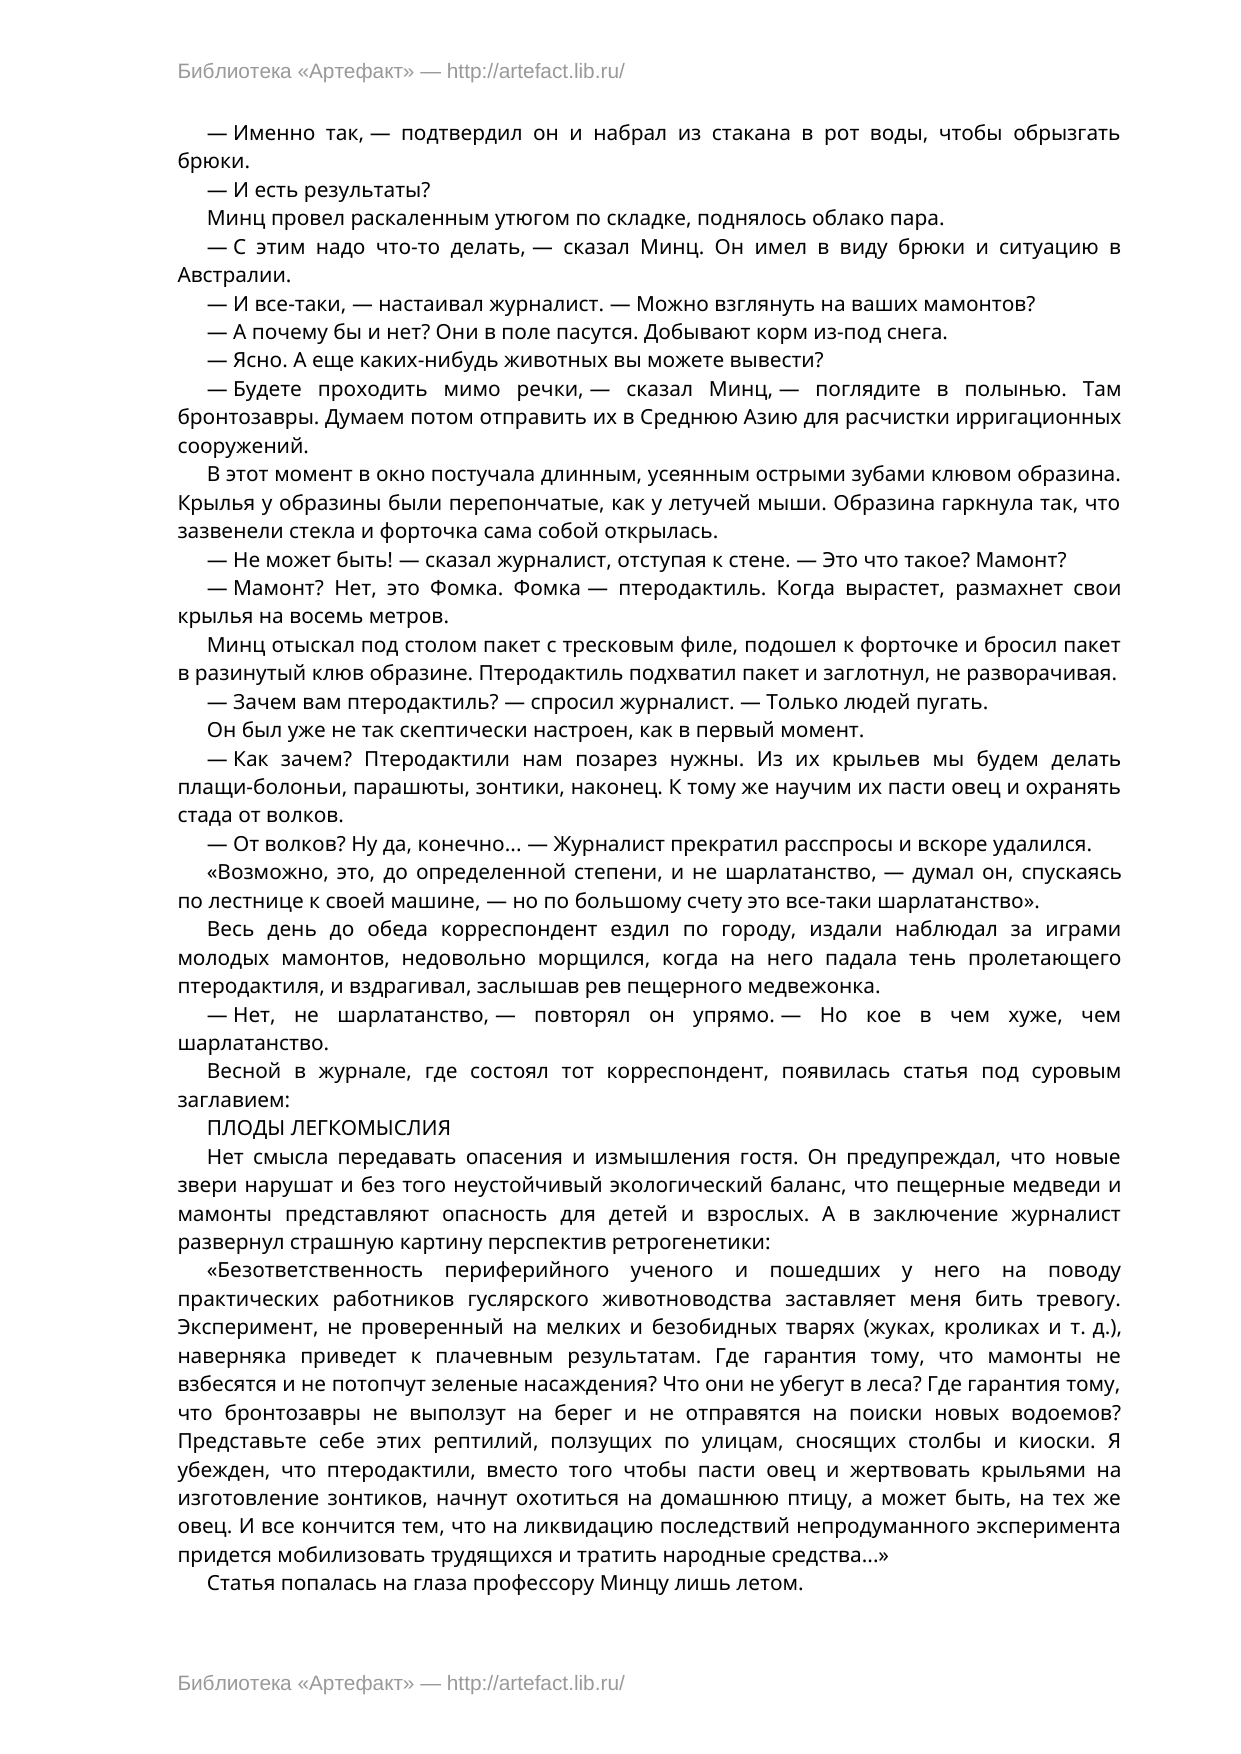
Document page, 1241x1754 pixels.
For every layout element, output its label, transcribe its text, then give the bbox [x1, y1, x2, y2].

text «Возможно, это, до определенной степени, и не шарлатанство, — думал он, спускаясь по лестнице к своей машине, — но по большому счету это все-таки шарлатанство». [177, 857, 1122, 914]
text — А почему бы и нет? Они в поле пасутся. Добывают корм из-под снега. [177, 317, 1122, 346]
text — От волков? Ну да, конечно... — Журналист прекратил расспросы и вскоре удалился. [177, 829, 1122, 857]
text Он был уже не так скептически настроен, как в первый момент. [177, 715, 1122, 744]
text Нет смысла передавать опасения и измышления гостя. Он предупреждал, что новые звери нарушат и без того неустойчивый экологический баланс, что пещерные медведи и мамонты представляют опасность для детей и взрослых. А в заключение журналист развернул страшную картину перспектив ретрогенетики: [177, 1142, 1122, 1256]
text — Ясно. А еще каких-нибудь животных вы можете вывести? [177, 346, 1122, 374]
text Весной в журнале, где состоял тот корреспондент, появилась статья под суровым заглавием: [177, 1057, 1122, 1113]
text — Будете проходить мимо речки, — сказал Минц, — поглядите в полынью. Там бронтозавры. Думаем потом отправить их в Среднюю Азию для расчистки ирригационных сооружений. [177, 374, 1122, 459]
text Минц отыскал под столом пакет с тресковым филе, подошел к форточке и бросил пакет в разинутый клюв образине. Птеродактиль подхватил пакет и заглотнул, не разворачивая. [177, 630, 1122, 687]
text Минц провел раскаленным утюгом по складке, поднялось облако пара. [177, 203, 1122, 232]
text — С этим надо что-то делать, — сказал Минц. Он имел в виду брюки и ситуацию в Австралии. [177, 232, 1122, 289]
text «Безответственность периферийного ученого и пошедших у него на поводу практических работников гуслярского животноводства заставляет меня бить тревогу. Эксперимент, не проверенный на мелких и безобидных тварях (жуках, кроликах и т. д.), наверняка приведет к плачевным результатам. Где гарантия тому, что мамонты не взбесятся и не потопчут зеленые насаждения? Что они не убегут в леса? Где гарантия тому, что бронтозавры не выползут на берег и не отправятся на поиски новых водоемов? Представьте себе этих рептилий, ползущих по улицам, сносящих столбы и киоски. Я убежден, что птеродактили, вместо того чтобы пасти овец и жертвовать крыльями на изготовление зонтиков, начнут охотиться на домашнюю птицу, а может быть, на тех же овец. И все кончится тем, что на ликвидацию последствий непродуманного эксперимента придется мобилизовать трудящихся и тратить народные средства...» [177, 1256, 1122, 1568]
text В этот момент в окно постучала длинным, усеянным острыми зубами клювом образина. Крылья у образины были перепончатые, как у летучей мыши. Образина гаркнула так, что зазвенели стекла и форточка сама собой открылась. [177, 459, 1122, 545]
text — И есть результаты? [177, 175, 1122, 203]
text Статья попалась на глаза профессору Минцу лишь летом. [177, 1568, 1122, 1597]
text — Мамонт? Нет, это Фомка. Фомка — птеродактиль. Когда вырастет, размахнет свои крылья на восемь метров. [177, 573, 1122, 630]
text — Зачем вам птеродактиль? — спросил журналист. — Только людей пугать. [177, 687, 1122, 715]
text ПЛОДЫ ЛЕГКОМЫСЛИЯ [177, 1113, 1122, 1142]
text — Как зачем? Птеродактили нам позарез нужны. Из их крыльев мы будем делать плащи-болоньи, парашюты, зонтики, наконец. К тому же научим их пасти овец и охранять стада от волков. [177, 744, 1122, 829]
text — Нет, не шарлатанство, — повторял он упрямо. — Но кое в чем хуже, чем шарлатанство. [177, 1000, 1122, 1057]
text — Именно так, — подтвердил он и набрал из стакана в рот воды, чтобы обрызгать брюки. [177, 118, 1122, 175]
text — Не может быть! — сказал журналист, отступая к стене. — Это что такое? Мамонт? [177, 545, 1122, 573]
text — И все-таки, — настаивал журналист. — Можно взглянуть на ваших мамонтов? [177, 289, 1122, 317]
text Весь день до обеда корреспондент ездил по городу, издали наблюдал за играми молодых мамонтов, недовольно морщился, когда на него падала тень пролетающего птеродактиля, и вздрагивал, заслышав рев пещерного медвежонка. [177, 914, 1122, 1000]
